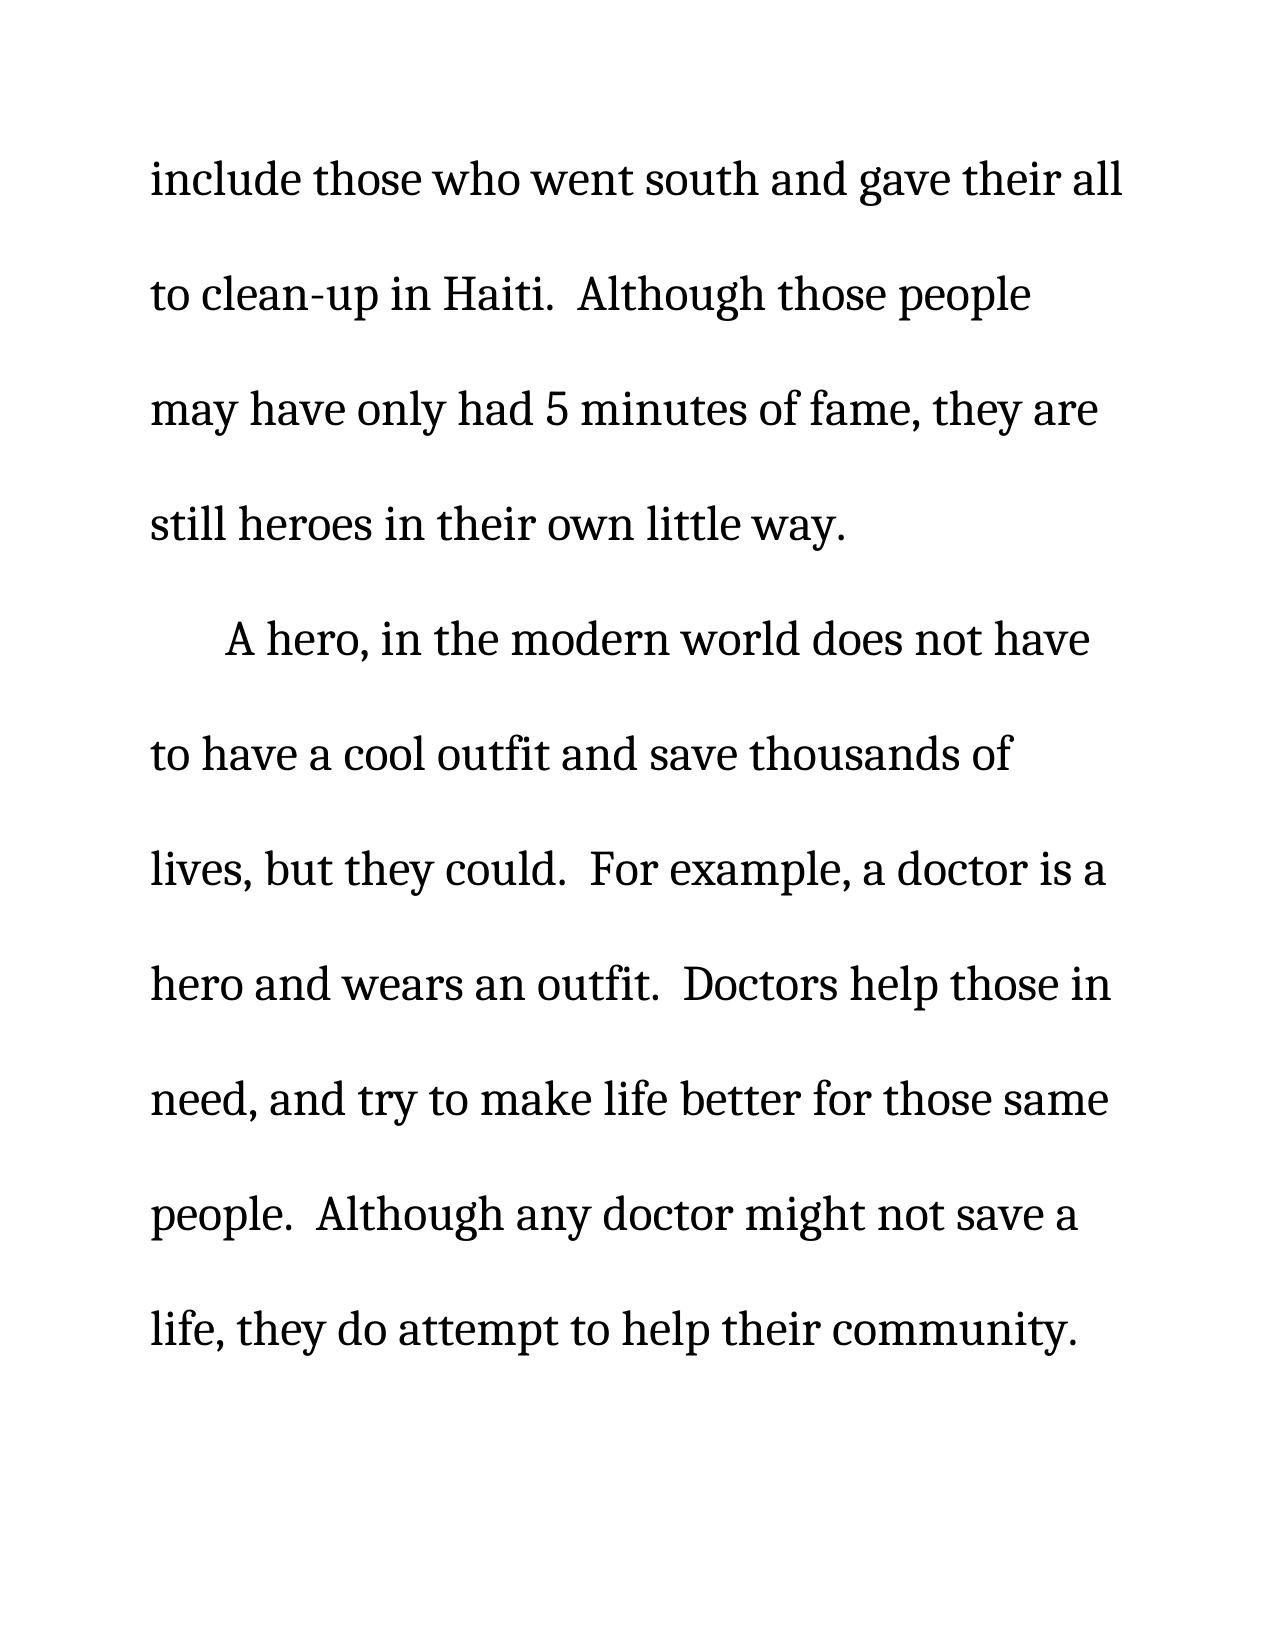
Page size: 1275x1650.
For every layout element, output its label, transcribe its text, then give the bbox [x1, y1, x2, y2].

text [150, 150, 1125, 552]
text A hero, in the modern world does not have to have a cool outfit and save thousands of lives, but they could. For example, a doctor is a hero and wears an outfit. Doctors help those in need, and try to make life better for those same people. Although any doctor might not save a life, they do attempt to help their community. [150, 610, 1125, 1357]
